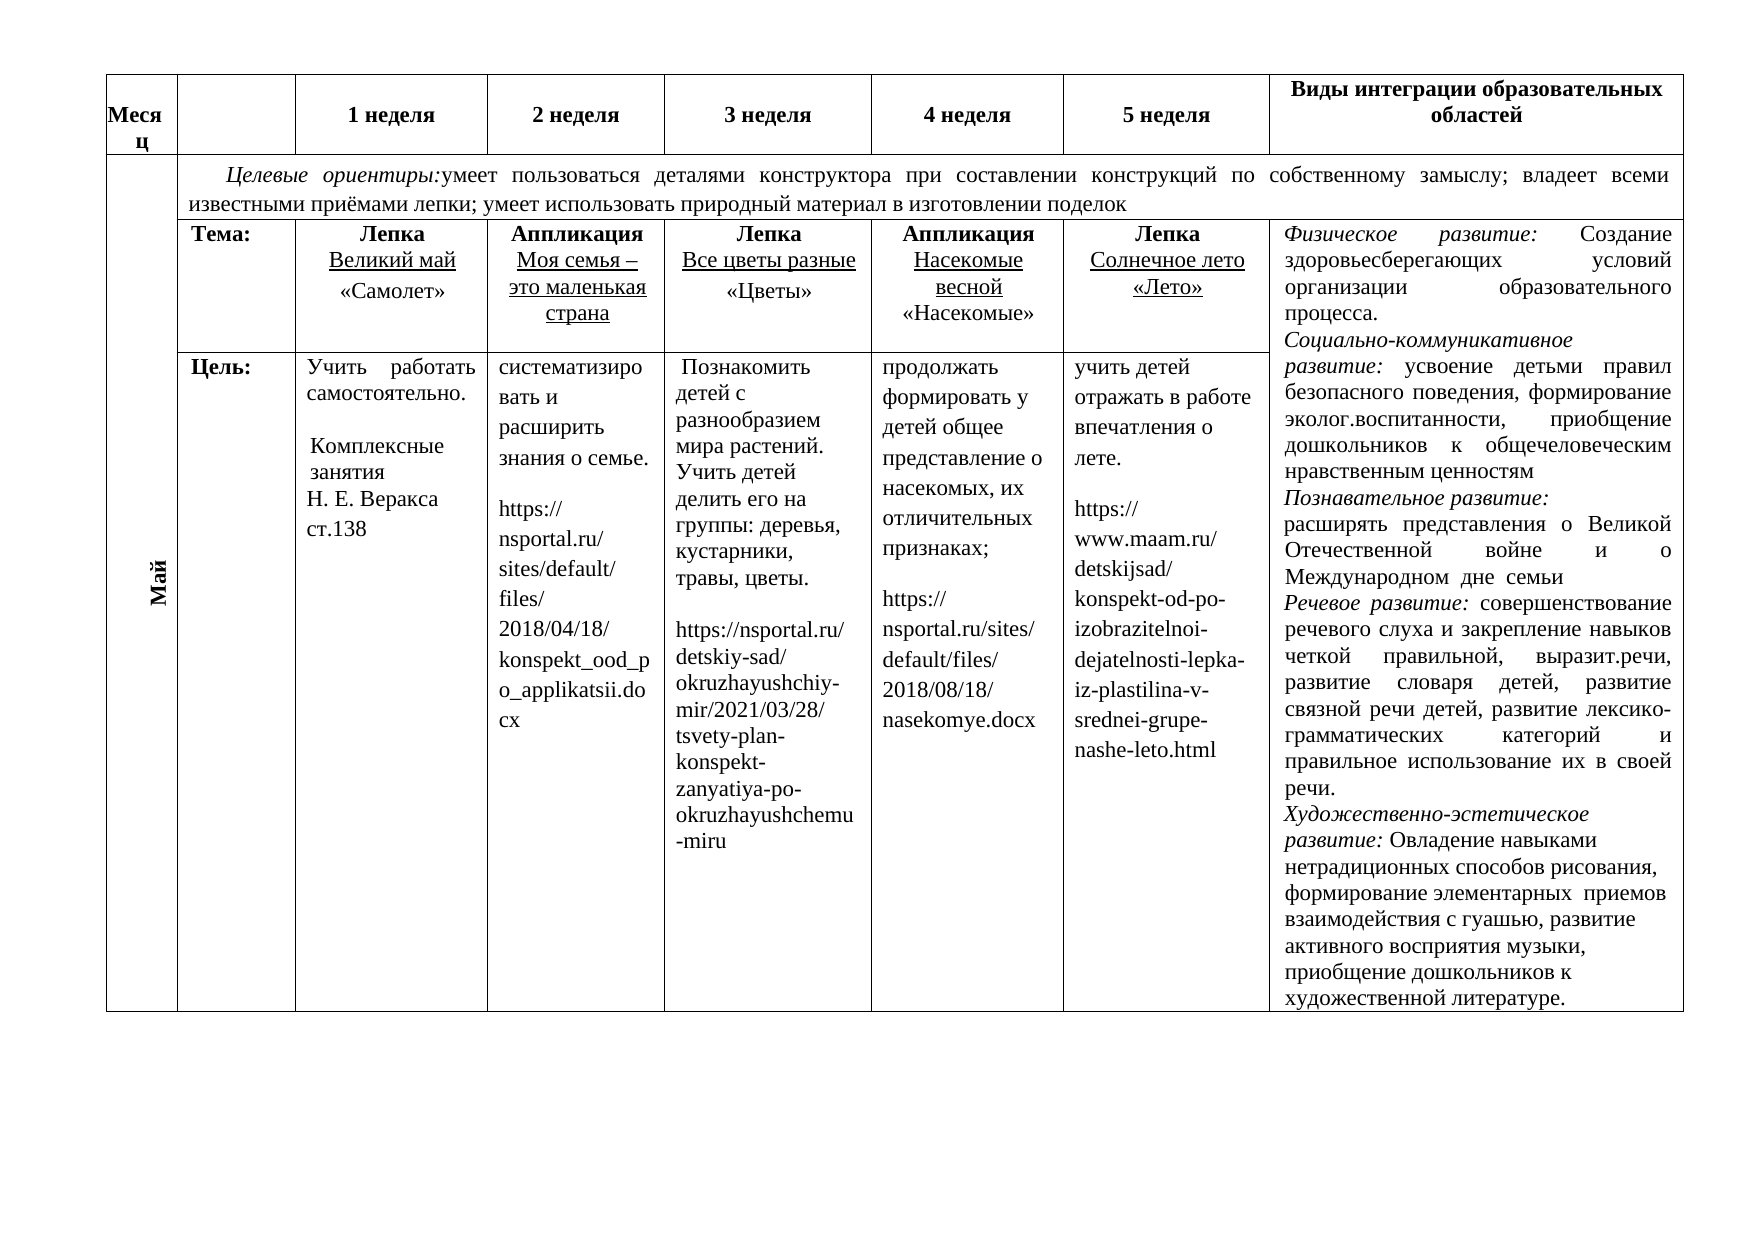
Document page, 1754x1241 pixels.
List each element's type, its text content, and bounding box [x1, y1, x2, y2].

table_cell Учить работать самостоятельно. Комплексные занятия Н. Е. Веракса ст.138 [296, 353, 487, 1011]
table_cell Лепка Все цветы разные «Цветы» [665, 220, 871, 352]
table_cell Лепка Солнечное лето «Лето» [1064, 220, 1269, 352]
table_cell Цель: [178, 353, 295, 1011]
table_cell Аппликация Моя семья – это маленькая страна [488, 220, 664, 352]
table_header Месяц [107, 75, 177, 154]
table_header 3 неделя [665, 75, 871, 154]
table_header 1 неделя [296, 75, 487, 154]
table_cell систематизировать и расширить знания о семье. https://nsportal.ru/sites/default/files/2018/04/18/konspekt_ood_po_applikatsii.docx [488, 353, 664, 1011]
table_cell Аппликация Насекомые весной «Насекомые» [872, 220, 1063, 352]
table_header 4 неделя [872, 75, 1063, 154]
table_cell Тема: [178, 220, 295, 352]
table_cell Лепка Великий май «Самолет» [296, 220, 487, 352]
table_header [178, 75, 295, 154]
table_cell Познакомить детей с разнообразием мира растений. Учить детей делить его на группы: деревья, кустарники, травы, цветы. https://nsportal.ru/detskiy-sad/okruzhayushchiy-mir/2021/03/28/tsvety-plan-konspekt-zanyatiya-po-okruzhayushchemu-miru [665, 353, 871, 1011]
table_cell продолжать формировать у детей общее представление о насекомых, их отличительных признаках; https://nsportal.ru/sites/default/files/2018/08/18/nasekomye.docx [872, 353, 1063, 1011]
table_header 5 неделя [1064, 75, 1269, 154]
table_cell Физическое развитие: Создание здоровьесберегающих условий организации образовательного процесса. Социально-коммуникативное развитие: усвоение детьми правил безопасного поведения, формирование эколог.воспитанности, приобщение дошкольников к общечеловеческим нравственным ценностям Познавательное развитие: расширять представления о Великой Отечественной войне и о Международном дне семьи Речевое развитие: совершенствование речевого слуха и закрепление навыков четкой правильной, выразит.речи, развитие словаря детей, развитие связной речи детей, развитие лексико-грамматических категорий и правильное использование их в своей речи. Художественно-эстетическое развитие: Овладение навыками нетрадиционных способов рисования, формирование элементарных приемов взаимодействия с гуашью, развитие активного восприятия музыки, приобщение дошкольников к художественной литературе. [1270, 220, 1683, 1011]
table_header 2 неделя [488, 75, 664, 154]
table_cell учить детей отражать в работе впечатления о лете. https://www.maam.ru/detskijsad/konspekt-od-po-izobrazitelnoi-dejatelnosti-lepka-iz-plastilina-v-srednei-grupe-nashe-leto.html [1064, 353, 1269, 1011]
table_cell Май [107, 155, 177, 1011]
table_header Виды интеграции образовательных областей [1270, 75, 1683, 154]
table_cell Целевые ориентиры:умеет пользоваться деталями конструктора при составлении конструкций по собственному замыслу; владеет всеми известными приёмами лепки; умеет использовать природный материал в изготовлении поделок [178, 155, 1683, 219]
